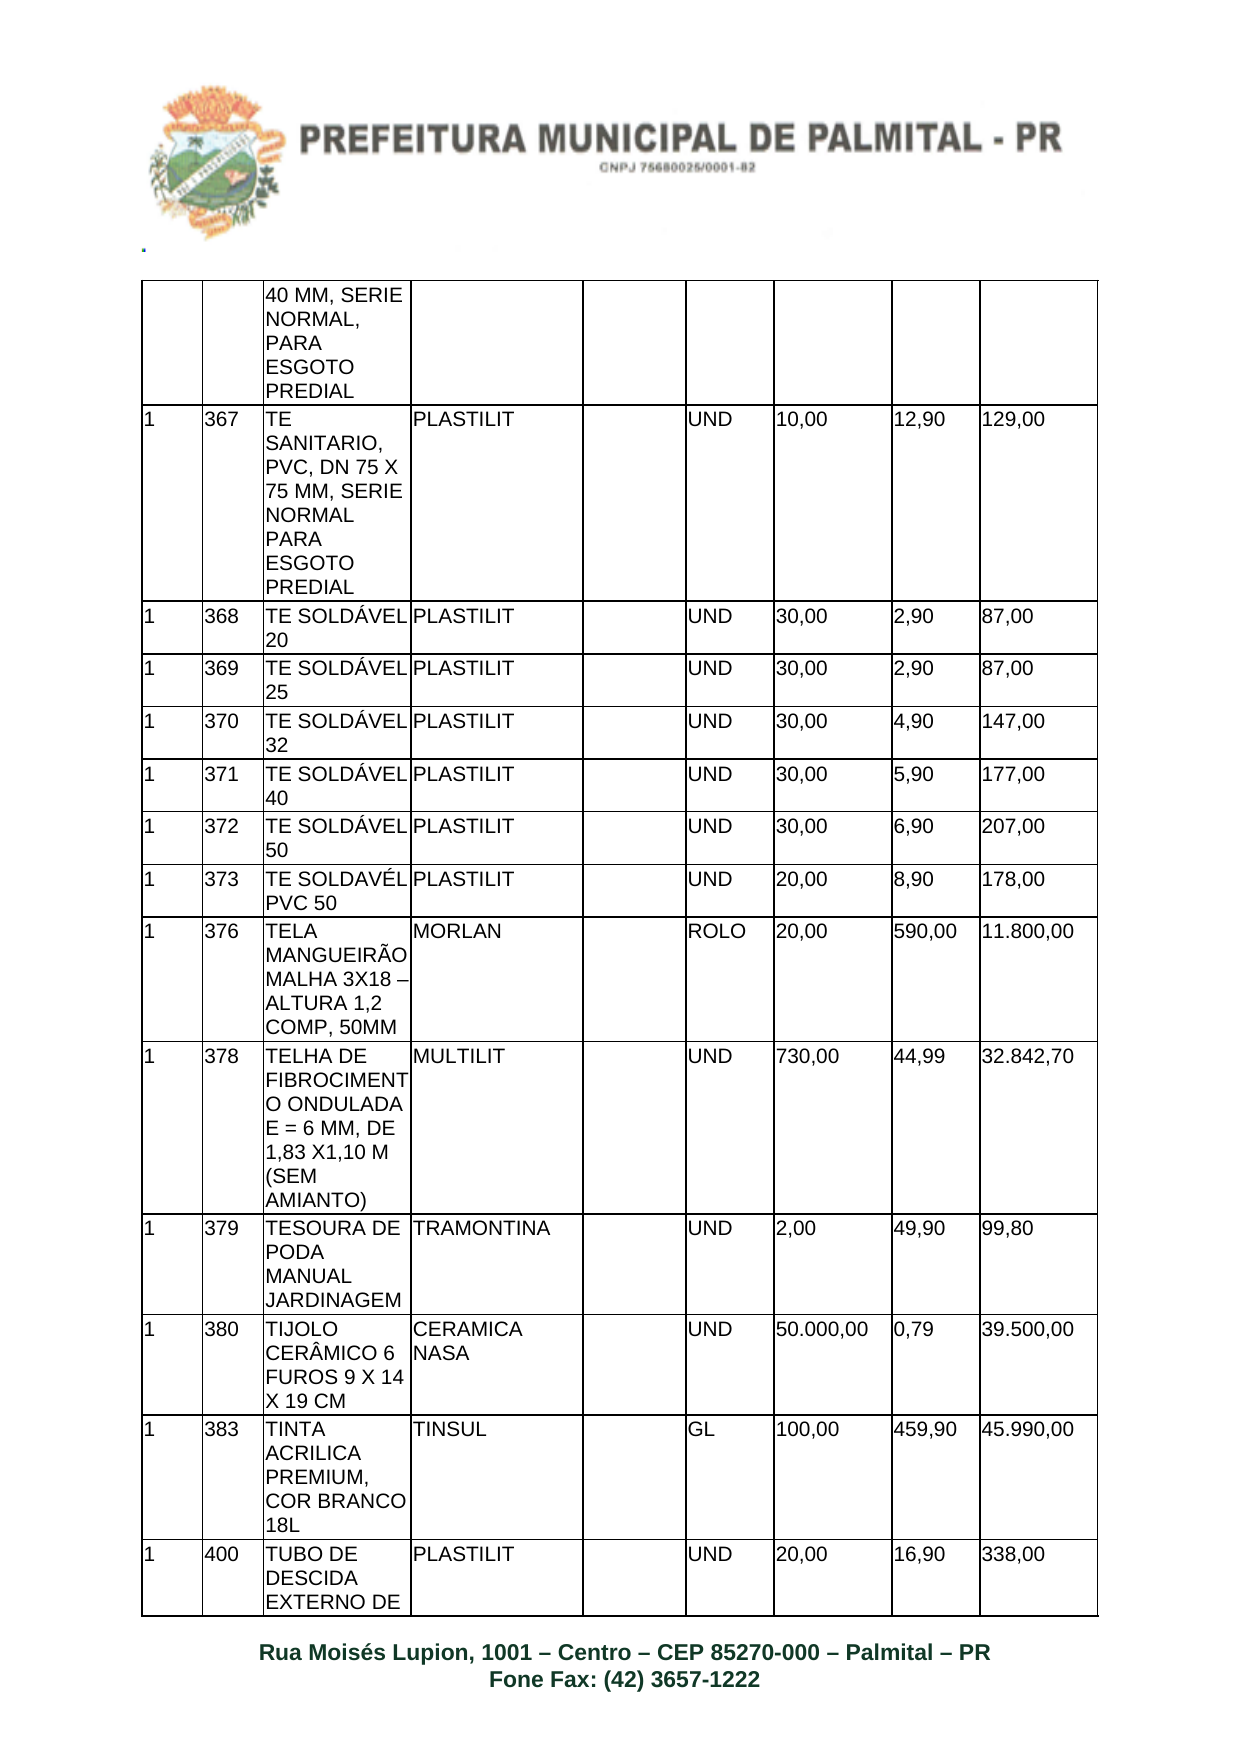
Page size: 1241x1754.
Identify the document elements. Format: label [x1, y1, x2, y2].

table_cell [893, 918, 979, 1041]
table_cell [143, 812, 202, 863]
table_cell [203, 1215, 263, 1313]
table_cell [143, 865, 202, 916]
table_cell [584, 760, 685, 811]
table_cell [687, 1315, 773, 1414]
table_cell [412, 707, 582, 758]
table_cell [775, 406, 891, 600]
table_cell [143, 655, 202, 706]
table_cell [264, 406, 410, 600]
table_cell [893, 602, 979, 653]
picture [141, 75, 1088, 252]
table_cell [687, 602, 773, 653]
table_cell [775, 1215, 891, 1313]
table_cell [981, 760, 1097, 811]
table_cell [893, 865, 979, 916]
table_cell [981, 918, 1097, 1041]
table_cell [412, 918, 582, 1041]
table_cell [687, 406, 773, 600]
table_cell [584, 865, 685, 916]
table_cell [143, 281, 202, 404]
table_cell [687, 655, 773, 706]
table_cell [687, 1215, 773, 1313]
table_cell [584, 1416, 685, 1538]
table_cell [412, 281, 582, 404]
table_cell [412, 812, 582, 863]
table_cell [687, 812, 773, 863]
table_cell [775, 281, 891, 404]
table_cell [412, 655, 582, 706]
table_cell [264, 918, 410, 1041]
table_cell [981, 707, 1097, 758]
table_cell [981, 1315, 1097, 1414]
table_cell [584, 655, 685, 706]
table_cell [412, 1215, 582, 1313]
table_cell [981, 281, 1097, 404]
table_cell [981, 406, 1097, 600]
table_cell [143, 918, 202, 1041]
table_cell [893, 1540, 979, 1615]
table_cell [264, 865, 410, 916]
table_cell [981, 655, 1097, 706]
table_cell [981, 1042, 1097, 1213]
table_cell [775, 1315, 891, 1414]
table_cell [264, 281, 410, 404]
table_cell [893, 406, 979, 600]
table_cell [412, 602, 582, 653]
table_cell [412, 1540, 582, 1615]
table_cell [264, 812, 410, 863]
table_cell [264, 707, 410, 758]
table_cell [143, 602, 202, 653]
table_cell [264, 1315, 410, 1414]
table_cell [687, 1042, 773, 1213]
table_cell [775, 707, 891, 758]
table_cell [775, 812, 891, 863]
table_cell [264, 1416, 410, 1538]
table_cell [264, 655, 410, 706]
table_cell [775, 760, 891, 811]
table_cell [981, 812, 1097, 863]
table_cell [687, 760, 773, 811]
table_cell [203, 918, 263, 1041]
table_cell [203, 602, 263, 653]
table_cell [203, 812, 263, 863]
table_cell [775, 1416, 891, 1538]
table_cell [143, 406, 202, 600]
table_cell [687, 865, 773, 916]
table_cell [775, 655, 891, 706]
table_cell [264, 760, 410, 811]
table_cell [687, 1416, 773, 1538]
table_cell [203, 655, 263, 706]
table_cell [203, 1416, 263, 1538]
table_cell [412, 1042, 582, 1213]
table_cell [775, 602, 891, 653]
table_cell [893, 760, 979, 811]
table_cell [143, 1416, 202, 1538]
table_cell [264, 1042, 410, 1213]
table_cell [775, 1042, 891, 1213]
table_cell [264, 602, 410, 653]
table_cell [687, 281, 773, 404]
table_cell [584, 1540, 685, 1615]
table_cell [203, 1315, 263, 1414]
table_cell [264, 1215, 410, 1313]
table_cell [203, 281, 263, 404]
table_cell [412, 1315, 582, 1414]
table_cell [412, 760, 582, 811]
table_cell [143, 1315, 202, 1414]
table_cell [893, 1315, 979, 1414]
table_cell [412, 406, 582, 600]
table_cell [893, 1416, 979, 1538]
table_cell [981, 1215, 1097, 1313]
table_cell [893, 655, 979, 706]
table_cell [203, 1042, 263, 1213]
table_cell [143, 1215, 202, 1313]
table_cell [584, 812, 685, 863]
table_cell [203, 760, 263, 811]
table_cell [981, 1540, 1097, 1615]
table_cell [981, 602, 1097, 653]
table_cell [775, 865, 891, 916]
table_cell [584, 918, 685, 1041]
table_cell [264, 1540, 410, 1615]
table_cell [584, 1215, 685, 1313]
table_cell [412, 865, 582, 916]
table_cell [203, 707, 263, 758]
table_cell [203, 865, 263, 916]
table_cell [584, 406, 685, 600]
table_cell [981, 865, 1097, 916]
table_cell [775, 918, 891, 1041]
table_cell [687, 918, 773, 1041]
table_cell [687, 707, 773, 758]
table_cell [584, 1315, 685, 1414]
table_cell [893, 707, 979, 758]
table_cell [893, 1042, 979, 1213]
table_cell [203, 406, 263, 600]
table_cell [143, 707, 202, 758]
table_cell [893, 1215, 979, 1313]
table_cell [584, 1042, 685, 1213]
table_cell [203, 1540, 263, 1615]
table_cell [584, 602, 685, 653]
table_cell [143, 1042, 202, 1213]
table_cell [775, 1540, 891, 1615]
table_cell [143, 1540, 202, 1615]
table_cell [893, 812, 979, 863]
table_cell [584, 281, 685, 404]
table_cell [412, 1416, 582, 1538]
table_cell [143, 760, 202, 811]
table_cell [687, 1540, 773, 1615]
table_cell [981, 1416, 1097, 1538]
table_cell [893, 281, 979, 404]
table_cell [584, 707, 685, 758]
